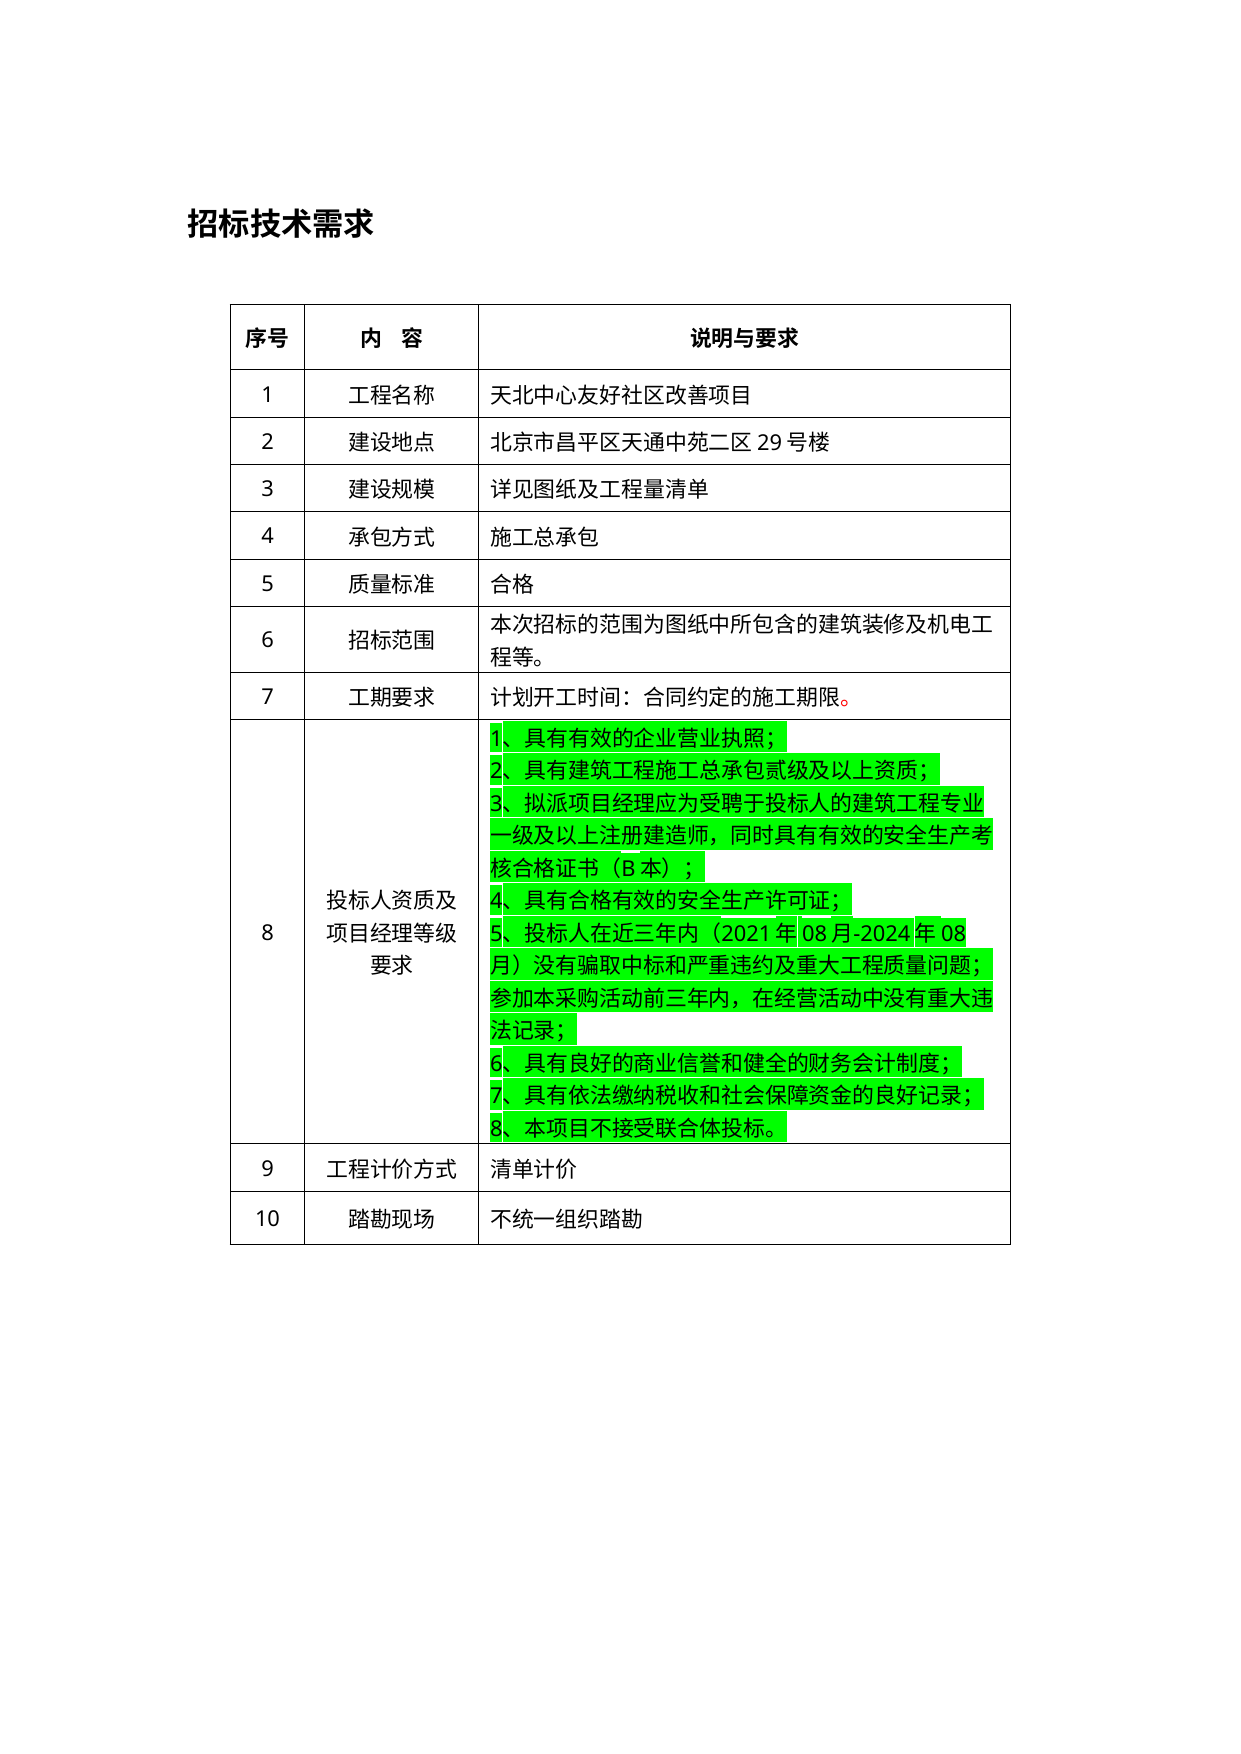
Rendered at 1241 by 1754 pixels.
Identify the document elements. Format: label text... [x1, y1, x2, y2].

table_cell 建设地点 [305, 418, 478, 464]
table_cell 投标人资质及项目经理等级要求 [305, 720, 478, 1143]
table_cell 工期要求 [305, 673, 478, 719]
table_cell 天北中心友好社区改善项目 [479, 370, 1010, 417]
table_cell 建设规模 [305, 465, 478, 511]
table_cell 1 [231, 370, 304, 417]
table_cell 北京市昌平区天通中苑二区29号楼 [479, 418, 1010, 464]
table_cell 5 [231, 560, 304, 606]
table_cell 本次招标的范围为图纸中所包含的建筑装修及机电工程等。 [479, 607, 1010, 672]
table_cell 工程计价方式 [305, 1144, 478, 1191]
table_cell 踏勘现场 [305, 1192, 478, 1244]
table_cell 10 [231, 1192, 304, 1244]
table_cell 合格 [479, 560, 1010, 606]
table_cell 不统一组织踏勘 [479, 1192, 1010, 1244]
table_cell 质量标准 [305, 560, 478, 606]
table_cell 清单计价 [479, 1144, 1010, 1191]
table_cell 4 [231, 512, 304, 558]
table_cell 2 [231, 418, 304, 464]
table_cell 承包方式 [305, 512, 478, 558]
table_cell 3 [231, 465, 304, 511]
table_cell 施工总承包 [479, 512, 1010, 558]
table_cell 1、具有有效的企业营业执照； 2、具有建筑工程施工总承包贰级及以上资质； 3、拟派项目经理应为受聘于投标人的建筑工程专业一级及以上注册建造师，同时具有有效的安全生产考核合格证书（B本）； 4、具有合格有效的安全生产许可证； 5、投标人在近三年内（2021年08月-2024年08月）没有骗取中标和严重违约及重大工程质量问题；参加本采购活动前三年内，在经营活动中没有重大违法记录； 6、具有良好的商业信誉和健全的财务会计制度； 7、具有依法缴纳税收和社会保障资金的良好记录； 8、本项目不接受联合体投标。 [479, 720, 1010, 1143]
subtitle 招标技术需求 [187, 189, 1053, 254]
table_header 序号 [231, 305, 304, 369]
table_cell 招标范围 [305, 607, 478, 672]
table_cell 6 [231, 607, 304, 672]
table_cell 计划开工时间：合同约定的施工期限。 [479, 673, 1010, 719]
table_cell 工程名称 [305, 370, 478, 417]
table_cell 详见图纸及工程量清单 [479, 465, 1010, 511]
table_cell 9 [231, 1144, 304, 1191]
table_header 内 容 [305, 305, 478, 369]
table_cell 7 [231, 673, 304, 719]
table_header 说明与要求 [479, 305, 1010, 369]
table_cell 8 [231, 720, 304, 1143]
